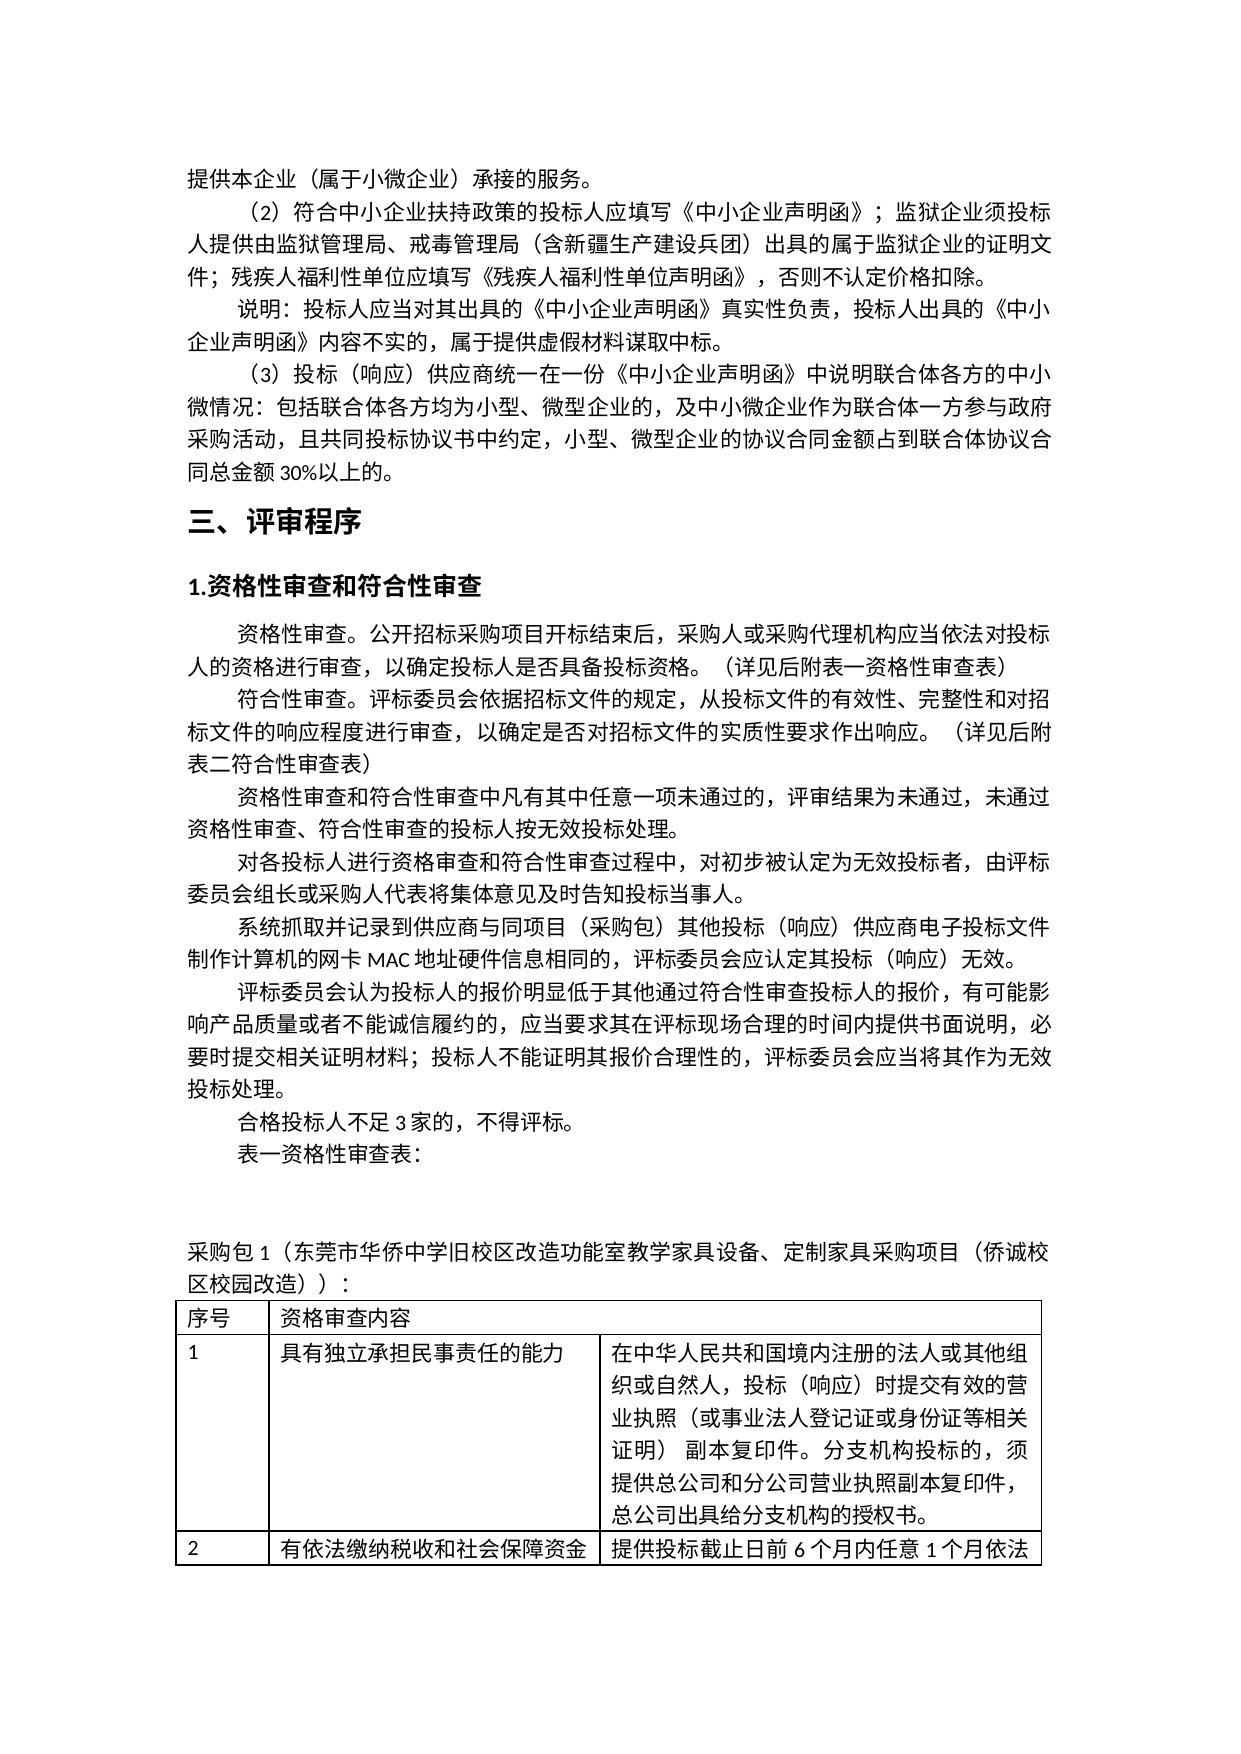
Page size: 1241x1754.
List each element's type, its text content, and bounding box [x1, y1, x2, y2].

text 对各投标人进行资格审查和符合性审查过程中，对初步被认定为无效投标者，由评标委员会组长或采购人代表将集体意见及时告知投标当事人。 [187, 844, 1053, 909]
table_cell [601, 1532, 1041, 1564]
text 表一资格性审查表： [187, 1137, 1053, 1169]
text 说明：投标人应当对其出具的《中小企业声明函》真实性负责，投标人出具的《中小企业声明函》内容不实的，属于提供虚假材料谋取中标。 [187, 292, 1053, 357]
text 资格性审查。公开招标采购项目开标结束后，采购人或采购代理机构应当依法对投标人的资格进行审查，以确定投标人是否具备投标资格。（详见后附表一资格性审查表） [187, 617, 1053, 682]
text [187, 162, 1053, 194]
table_header 序号 [177, 1301, 268, 1333]
table_header 资格审查内容 [270, 1301, 1041, 1333]
table_cell 1 [177, 1335, 268, 1530]
text 三、评审程序 [187, 487, 1053, 552]
text 符合性审查。评标委员会依据招标文件的规定，从投标文件的有效性、完整性和对招标文件的响应程度进行审查，以确定是否对招标文件的实质性要求作出响应。（详见后附表二符合性审查表） [187, 682, 1053, 779]
text 系统抓取并记录到供应商与同项目（采购包）其他投标（响应）供应商电子投标文件制作计算机的网卡MAC地址硬件信息相同的，评标委员会应认定其投标（响应）无效。 [187, 909, 1053, 974]
text 采购包1（东莞市华侨中学旧校区改造功能室教学家具设备、定制家具采购项目（侨诚校区校园改造））： [187, 1234, 1053, 1299]
text 资格性审查和符合性审查中凡有其中任意一项未通过的，评审结果为未通过，未通过资格性审查、符合性审查的投标人按无效投标处理。 [187, 779, 1053, 844]
text 合格投标人不足3家的，不得评标。 [187, 1104, 1053, 1137]
table_cell 在中华人民共和国境内注册的法人或其他组织或自然人，投标（响应）时提交有效的营业执照（或事业法人登记证或身份证等相关证明） 副本复印件。分支机构投标的，须提供总公司和分公司营业执照副本复印件，总公司出具给分支机构的授权书。 [601, 1335, 1041, 1530]
table_cell 具有独立承担民事责任的能力 [270, 1335, 599, 1530]
table_cell 2 [177, 1532, 268, 1564]
text 1.资格性审查和符合性审查 [187, 552, 1053, 617]
table_cell 有依法缴纳税收和社会保障资金的良好记录 [270, 1532, 599, 1564]
text （2）符合中小企业扶持政策的投标人应填写《中小企业声明函》；监狱企业须投标人提供由监狱管理局、戒毒管理局（含新疆生产建设兵团）出具的属于监狱企业的证明文件；残疾人福利性单位应填写《残疾人福利性单位声明函》，否则不认定价格扣除。 [187, 194, 1053, 292]
text 评标委员会认为投标人的报价明显低于其他通过符合性审查投标人的报价，有可能影响产品质量或者不能诚信履约的，应当要求其在评标现场合理的时间内提供书面说明，必要时提交相关证明材料；投标人不能证明其报价合理性的，评标委员会应当将其作为无效投标处理。 [187, 974, 1053, 1104]
text （3）投标（响应）供应商统一在一份《中小企业声明函》中说明联合体各方的中小微情况：包括联合体各方均为小型、微型企业的，及中小微企业作为联合体一方参与政府采购活动，且共同投标协议书中约定，小型、微型企业的协议合同金额占到联合体协议合同总金额30%以上的。 [187, 357, 1053, 487]
